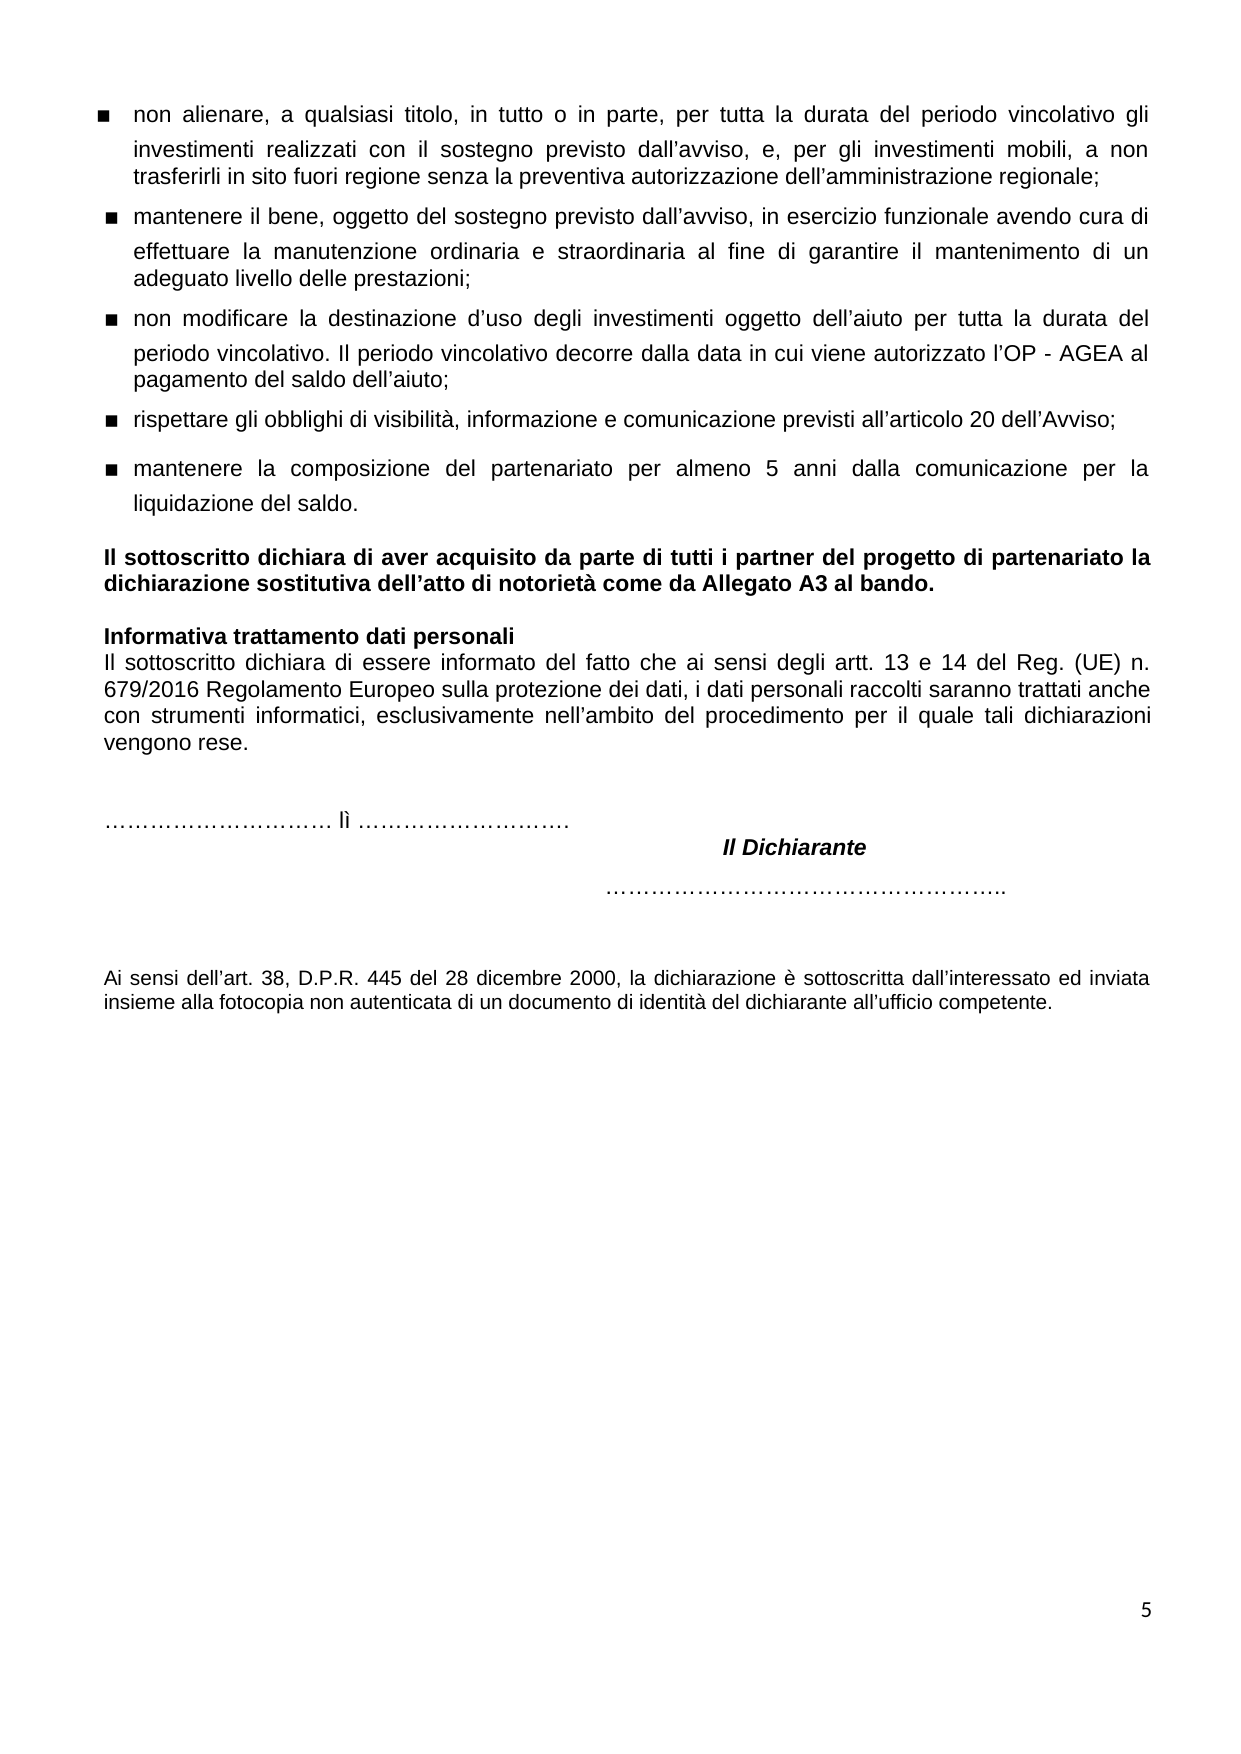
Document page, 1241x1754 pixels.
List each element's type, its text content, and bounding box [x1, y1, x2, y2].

text ………………………… lì ………………………. [103, 807, 1152, 834]
list mantenere la composizione del partenariato per almeno 5 anni dalla comunicazione per la liquidazione del saldo. [103, 442, 1149, 516]
list non alienare, a qualsiasi titolo, in tutto o in parte, per tutta la durata del periodo vincolativo gli investimenti realizzati con il sostegno previsto dall’avviso, e, per gli investimenti mobili, a non trasferirli in sito fuori regione senza la preventiva autorizzazione dell’amministrazione regionale; [96, 89, 1149, 189]
text Il sottoscritto dichiara di essere informato del fatto che ai sensi degli artt. 13 e 14 del Reg. (UE) n. 679/2016 Regolamento Europeo sulla protezione dei dati, i dati personali raccolti saranno trattati anche con strumenti informatici, esclusivamente nell’ambito del procedimento per il quale tali dichiarazioni vengono rese. [103, 649, 1152, 755]
list non modificare la destinazione d’uso degli investimenti oggetto dell’aiuto per tutta la durata del periodo vincolativo. Il periodo vincolativo decorre dalla data in cui viene autorizzato l’OP - AGEA al pagamento del saldo dell’aiuto; [103, 292, 1149, 393]
text …………………………………………….. [181, 873, 1152, 900]
text Il Dichiarante [181, 834, 1152, 860]
list rispettare gli obblighi di visibilità, informazione e comunicazione previsti all’articolo 20 dell’Avviso; [103, 394, 1149, 441]
text Informativa trattamento dati personali [103, 623, 1152, 649]
list mantenere il bene, oggetto del sostegno previsto dall’avviso, in esercizio funzionale avendo cura di effettuare la manutenzione ordinaria e straordinaria al fine di garantire il mantenimento di un adeguato livello delle prestazioni; [103, 190, 1149, 291]
text Ai sensi dell’art. 38, D.P.R. 445 del 28 dicembre 2000, la dichiarazione è sottoscritta dall’interessato ed inviata insieme alla fotocopia non autenticata di un documento di identità del dichiarante all’ufficio competente. [103, 966, 1152, 1013]
text Il sottoscritto dichiara di aver acquisito da parte di tutti i partner del progetto di partenariato la dichiarazione sostitutiva dell’atto di notorietà come da Allegato A3 al bando. [103, 544, 1152, 597]
